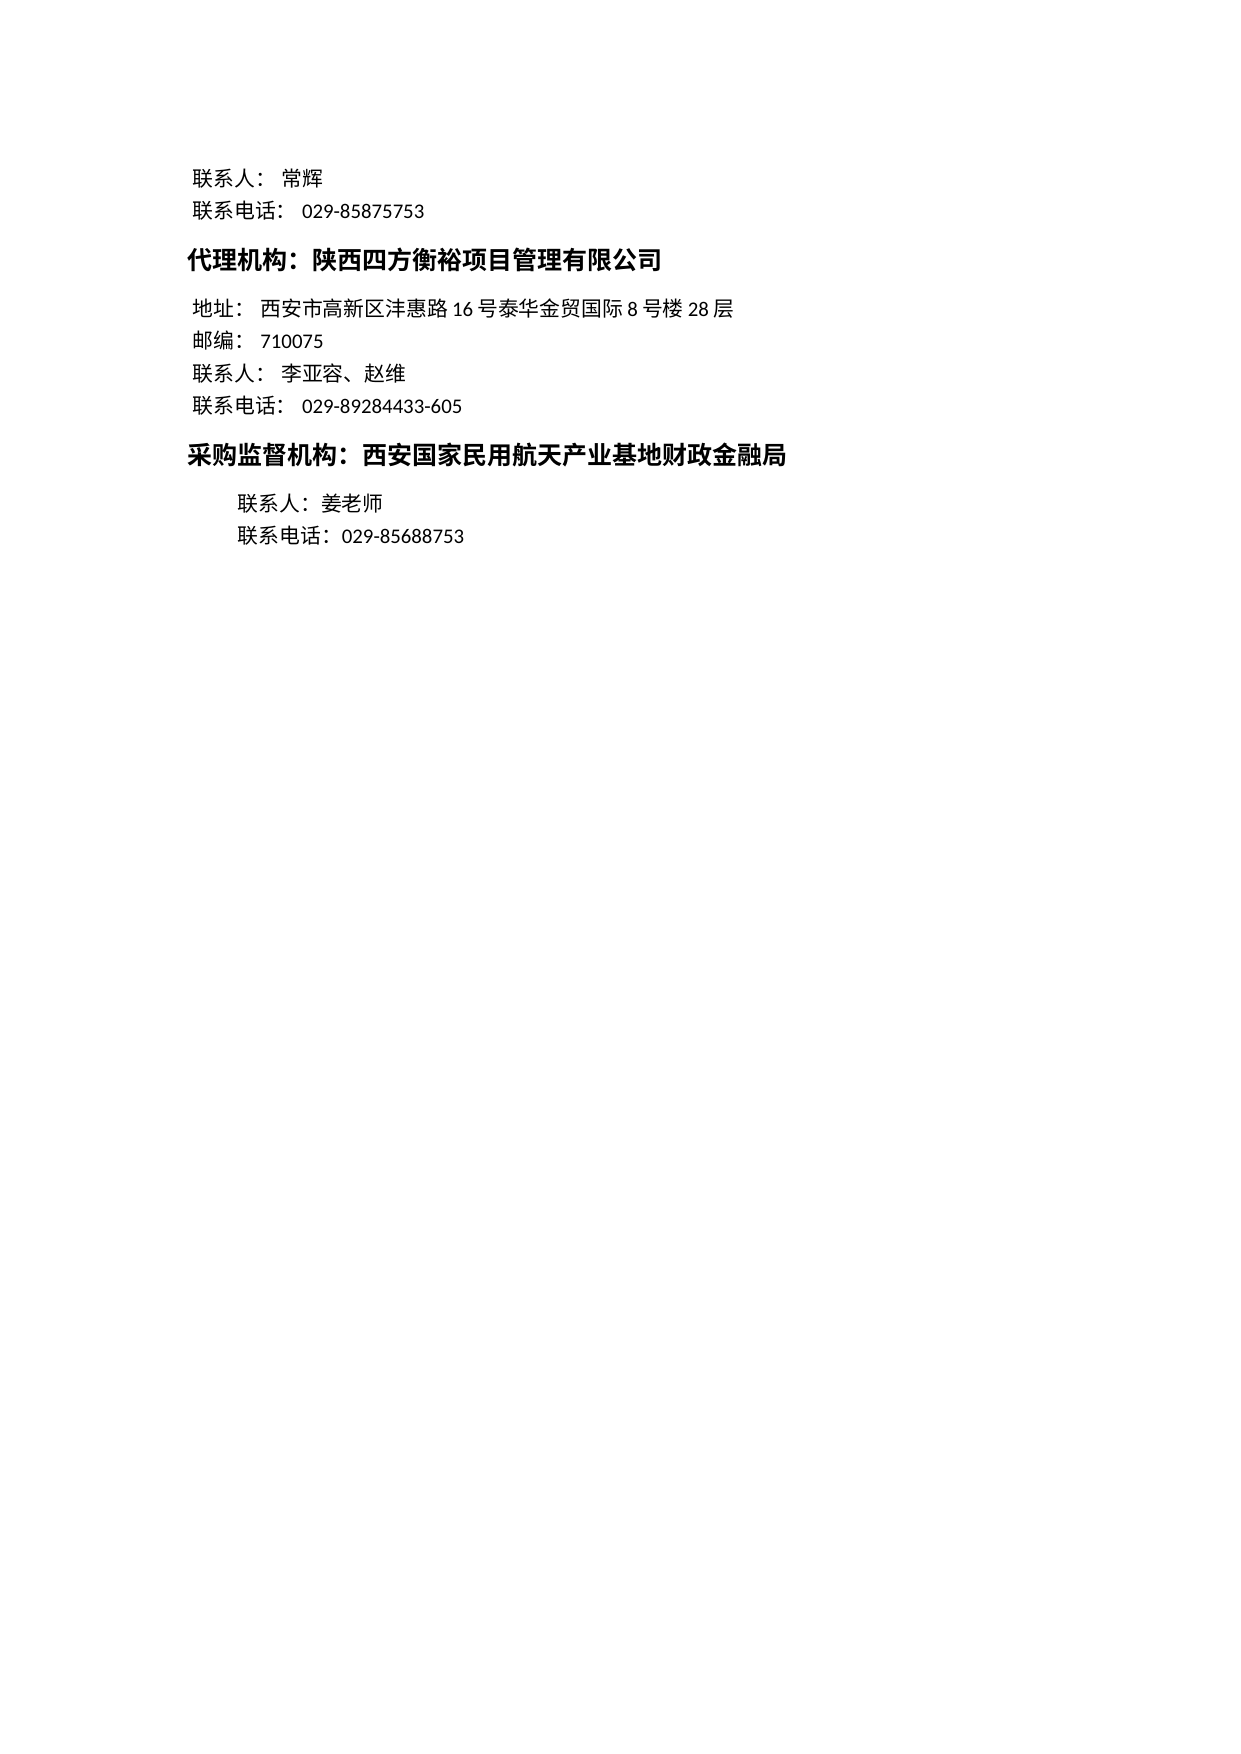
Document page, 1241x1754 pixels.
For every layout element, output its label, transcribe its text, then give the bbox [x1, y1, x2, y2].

text 联系人： 李亚容、赵维 [187, 357, 1053, 389]
text 联系电话：029-85688753 [187, 519, 1053, 552]
text 采购监督机构：西安国家民用航天产业基地财政金融局 [187, 422, 1053, 487]
text 联系电话： 029-89284433-605 [187, 389, 1053, 422]
text 联系人：姜老师 [187, 487, 1053, 519]
text 代理机构：陕西四方衡裕项目管理有限公司 [187, 227, 1053, 292]
text 邮编： 710075 [187, 324, 1053, 357]
text 联系电话： 029-85875753 [187, 194, 1053, 227]
text 地址： 西安市高新区沣惠路16号泰华金贸国际8号楼28层 [187, 292, 1053, 324]
text 联系人： 常辉 [187, 162, 1053, 194]
